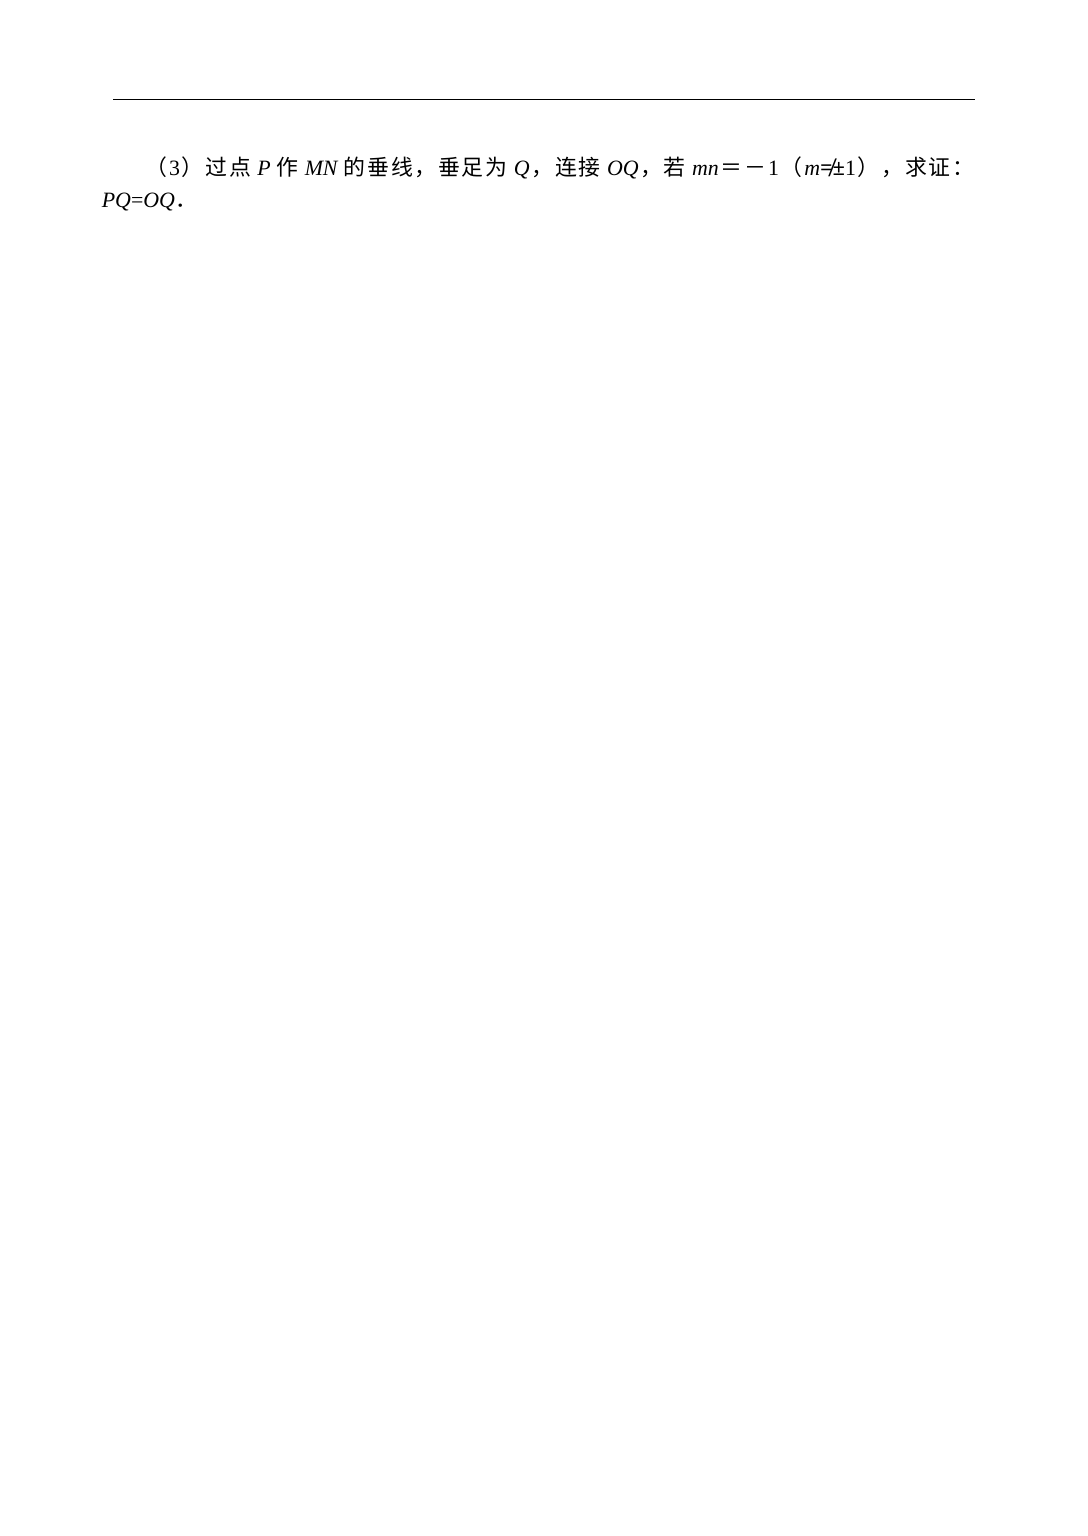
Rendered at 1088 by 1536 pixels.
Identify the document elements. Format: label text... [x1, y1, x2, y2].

text （3）过点P作MN的垂线，垂足为Q，连接OQ，若mn＝－1（m≠±1），求证：PQ=OQ． [102, 150, 975, 213]
